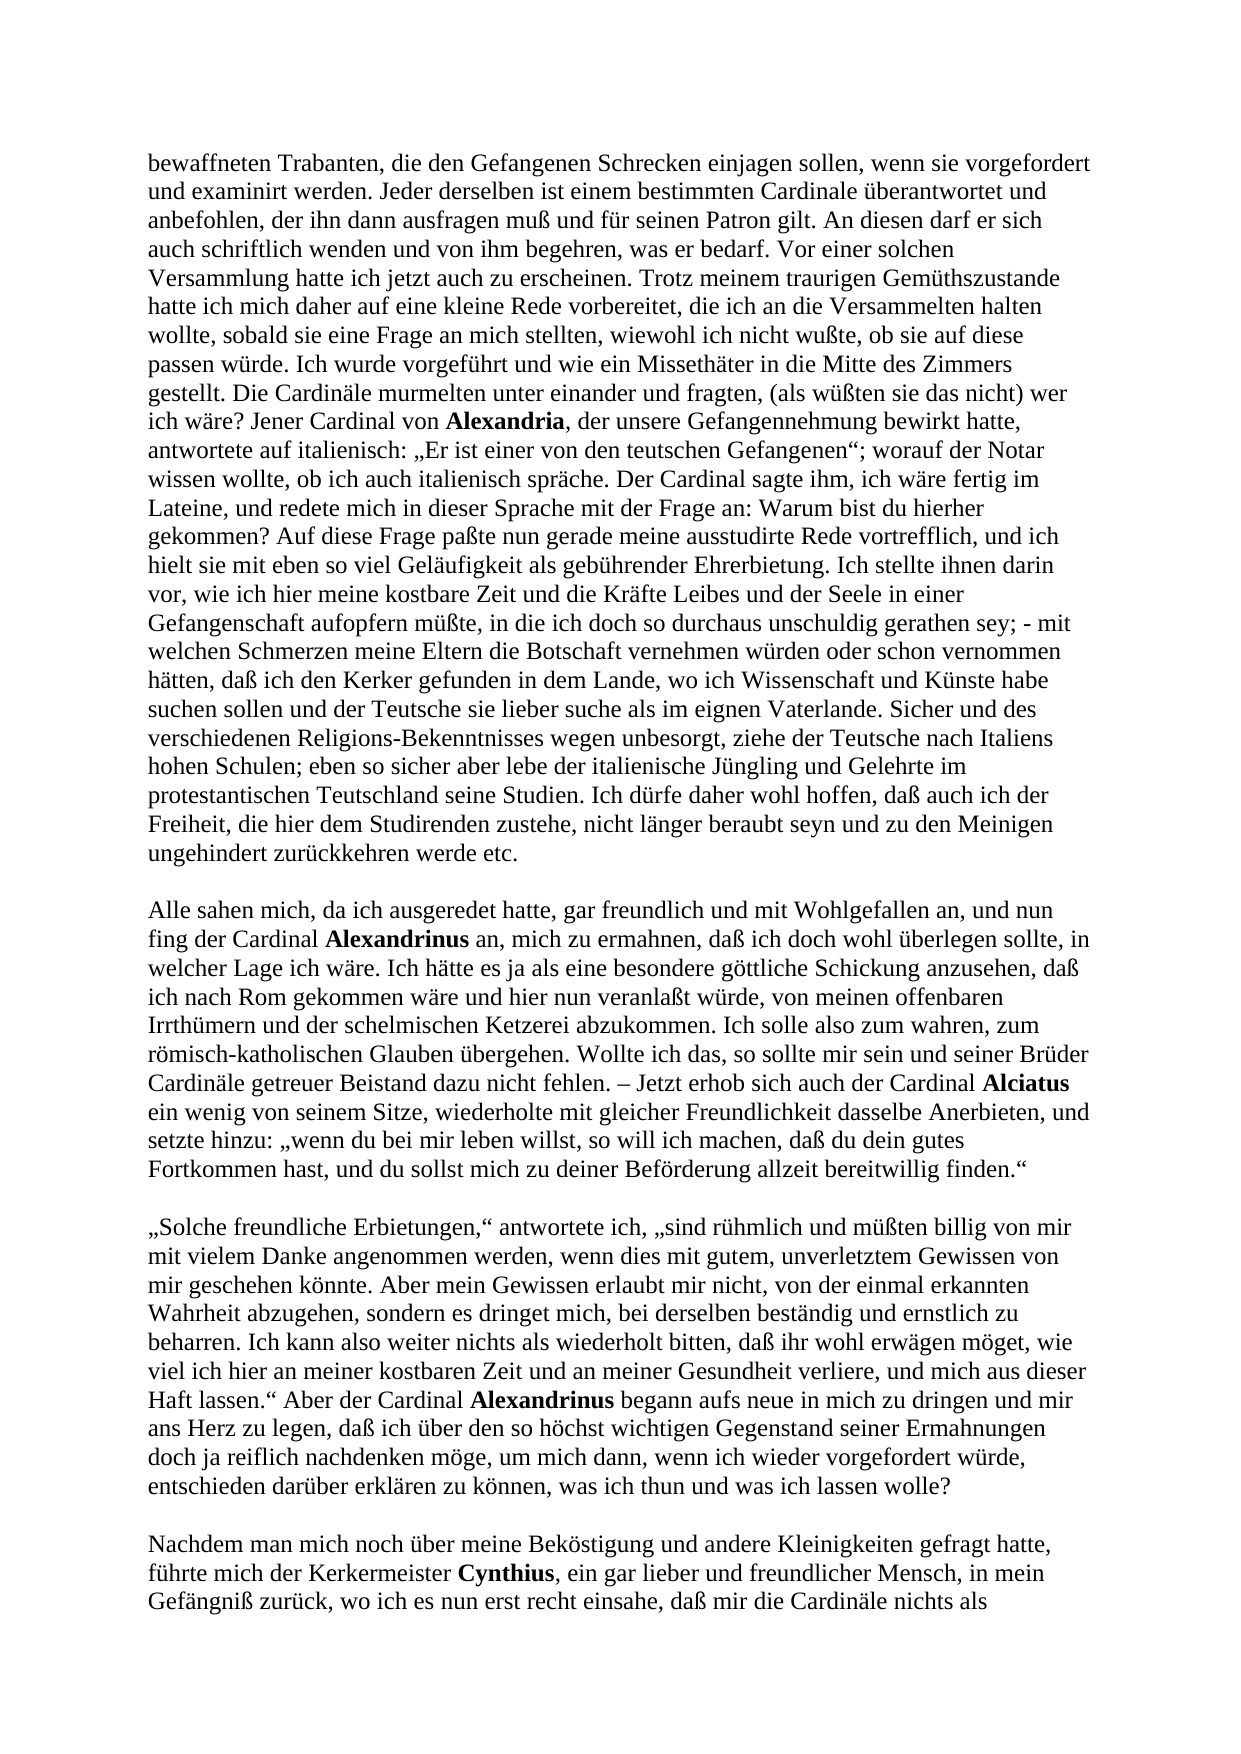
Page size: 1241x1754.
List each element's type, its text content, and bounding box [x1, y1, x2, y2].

text „Solche freundliche Erbietungen,“ antwortete ich, „sind rühmlich und müßten billig von mir mit vielem Danke angenommen werden, wenn dies mit gutem, unverletztem Gewissen von mir geschehen könnte. Aber mein Gewissen erlaubt mir nicht, von der einmal erkannten Wahrheit abzugehen, sondern es dringet mich, bei derselben beständig und ernstlich zu beharren. Ich kann also weiter nichts als wiederholt bitten, daß ihr wohl erwägen möget, wie viel ich hier an meiner kostbaren Zeit und an meiner Gesundheit verliere, und mich aus dieser Haft lassen.“ Aber der Cardinal Alexandrinus begann aufs neue in mich zu dringen und mir ans Herz zu legen, daß ich über den so höchst wichtigen Gegenstand seiner Ermahnungen doch ja reiflich nachdenken möge, um mich dann, wenn ich wieder vorgefordert würde, entschieden darüber erklären zu können, was ich thun und was ich lassen wolle? [148, 1212, 1093, 1500]
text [148, 1529, 1093, 1615]
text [148, 148, 1093, 866]
text Alle sahen mich, da ich ausgeredet hatte, gar freundlich und mit Wohlgefallen an, und nun fing der Cardinal Alexandrinus an, mich zu ermahnen, daß ich doch wohl überlegen sollte, in welcher Lage ich wäre. Ich hätte es ja als eine besondere göttliche Schickung anzusehen, daß ich nach Rom gekommen wäre und hier nun veranlaßt würde, von meinen offenbaren Irrthümern und der schelmischen Ketzerei abzukommen. Ich solle also zum wahren, zum römisch-katholischen Glauben übergehen. Wollte ich das, so sollte mir sein und seiner Brüder Cardinäle getreuer Beistand dazu nicht fehlen. – Jetzt erhob sich auch der Cardinal Alciatus ein wenig von seinem Sitze, wiederholte mit gleicher Freundlichkeit dasselbe Anerbieten, und setzte hinzu: „wenn du bei mir leben willst, so will ich machen, daß du dein gutes Fortkommen hast, und du sollst mich zu deiner Beförderung allzeit bereitwillig finden.“ [148, 896, 1093, 1183]
